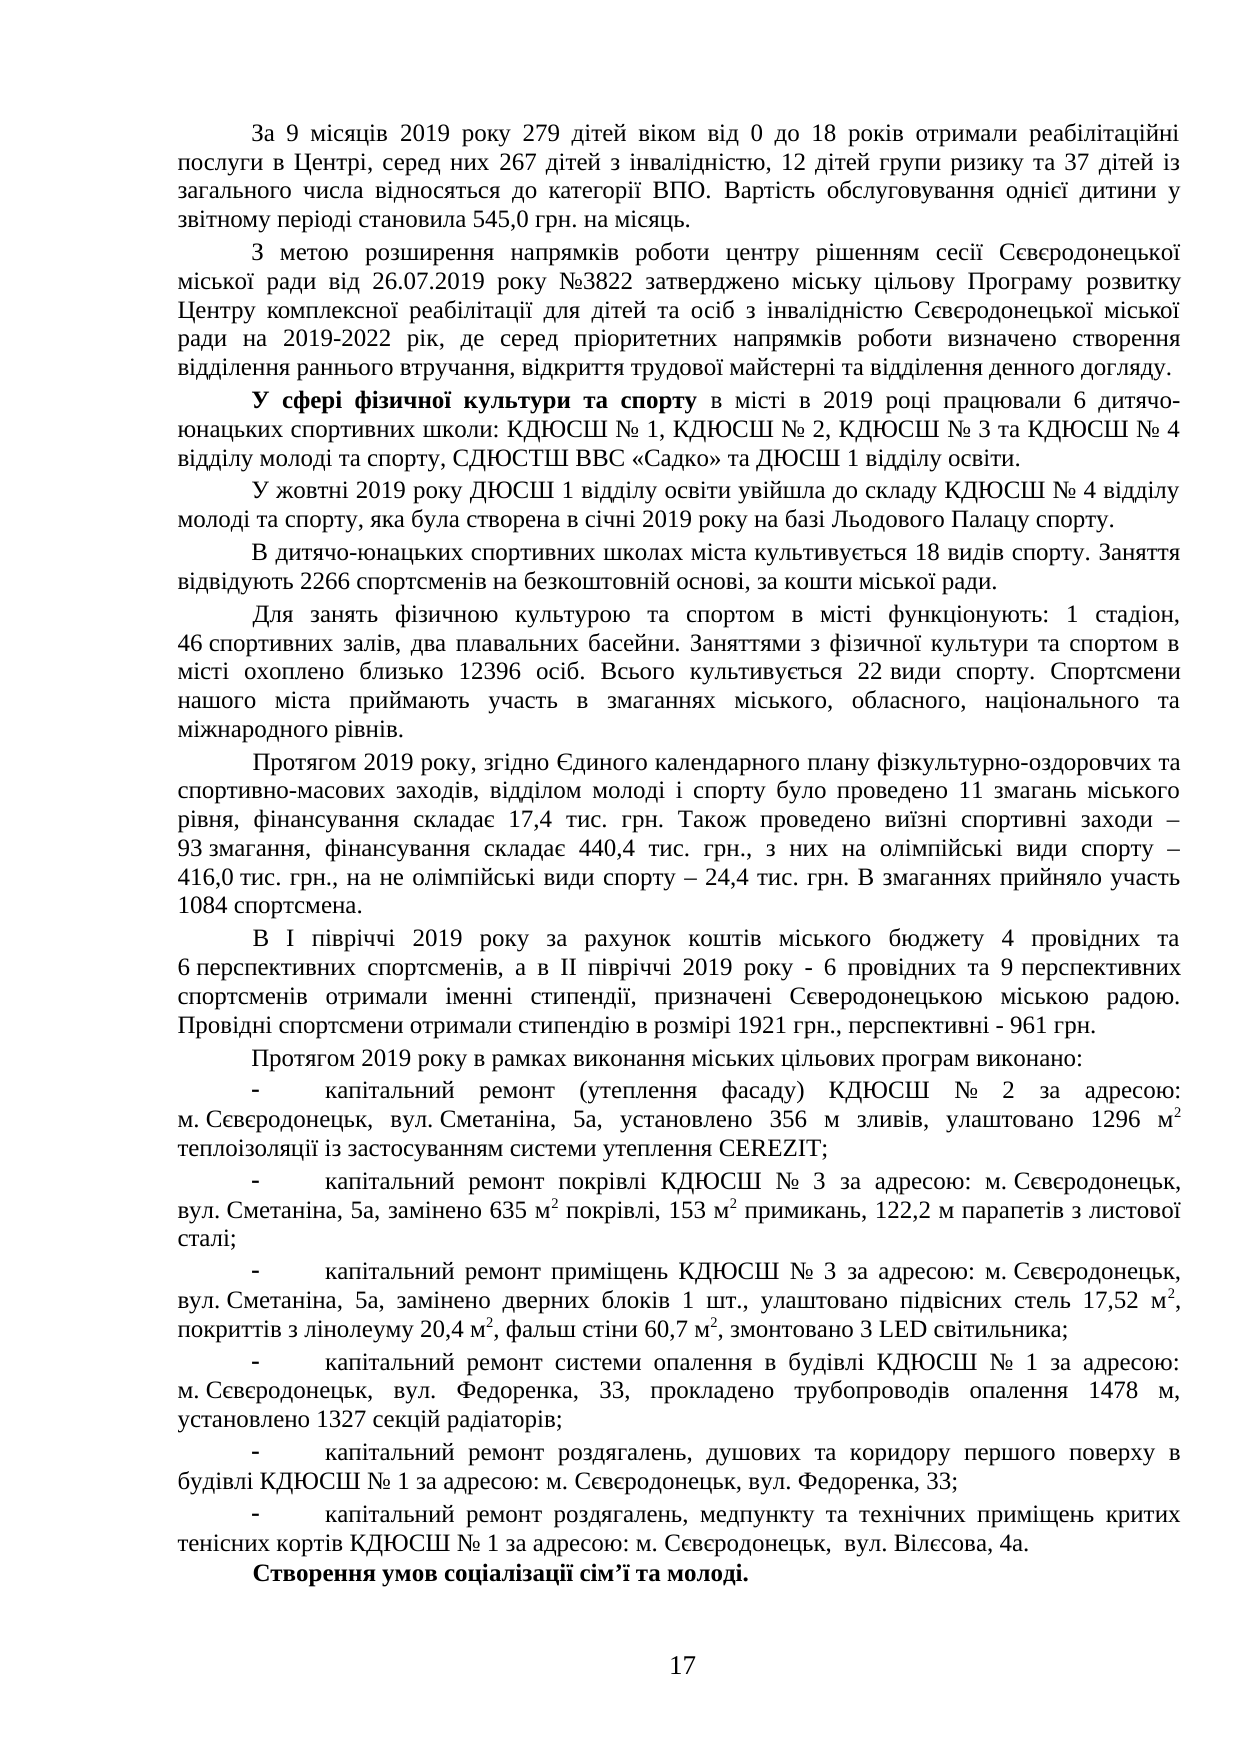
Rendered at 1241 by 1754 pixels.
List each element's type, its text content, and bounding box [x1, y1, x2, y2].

text У жовтні 2019 року ДЮСШ 1 відділу освіти увійшла до складу КДЮСШ № 4 відділу молоді та спорту, яка була створена в січні 2019 року на базі Льодового Палацу спорту. [177, 476, 1181, 533]
list капітальний ремонт роздягалень, медпункту та технічних приміщень критих тенісних кортів КДЮСШ № 1 за адресою: м. Сєвєродонецьк, вул. Вілєсова, 4а. [177, 1499, 1181, 1556]
text В І півріччі 2019 року за рахунок коштів міського бюджету 4 провідних та 6 перспективних спортсменів, а в ІІ півріччі 2019 року - 6 провідних та 9 перспективних спортсменів отримали іменні стипендії, призначені Сєверодонецькою міською радою. Провідні спортсмени отримали стипендію в розмірі 1921 грн., перспективні - 961 грн. [177, 923, 1181, 1038]
list капітальний ремонт покрівлі КДЮСШ № 3 за адресою: м. Сєвєродонецьк, вул. Сметаніна, 5а, замінено 635 м2 покрівлі, 153 м2 примикань, 122,2 м парапетів з листової сталі; [177, 1166, 1181, 1252]
text В дитячо-юнацьких спортивних школах міста культивується 18 видів спорту. Заняття відвідують 2266 спортсменів на безкоштовній основі, за кошти міської ради. [177, 537, 1181, 595]
list капітальний ремонт системи опалення в будівлі КДЮСШ № 1 за адресою: м. Сєвєродонецьк, вул. Федоренка, 33, прокладено трубопроводів опалення 1478 м, установлено 1327 секцій радіаторів; [177, 1347, 1181, 1433]
list капітальний ремонт роздягалень, душових та коридору першого поверху в будівлі КДЮСШ № 1 за адресою: м. Сєвєродонецьк, вул. Федоренка, 33; [177, 1437, 1181, 1495]
text Протягом 2019 року в рамках виконання міських цільових програм виконано: [177, 1043, 1181, 1071]
text Створення умов соціалізації сім’ї та молоді. [177, 1558, 1181, 1587]
text Протягом 2019 року, згідно Єдиного календарного плану фізкультурно-оздоровчих та спортивно-масових заходів, відділом молоді і спорту було проведено 11 змагань міського рівня, фінансування складає 17,4 тис. грн. Також проведено виїзні спортивні заходи – 93 змагання, фінансування складає 440,4 тис. грн., з них на олімпійські види спорту – 416,0 тис. грн., на не олімпійські види спорту – 24,4 тис. грн. В змаганнях прийняло участь 1084 спортсмена. [177, 747, 1181, 919]
text За 9 місяців 2019 року 279 дітей віком від 0 до 18 років отримали реабілітаційні послуги в Центрі, серед них 267 дітей з інвалідністю, 12 дітей групи ризику та 37 дітей із загального числа відносяться до категорії ВПО. Вартість обслуговування однієї дитини у звітному періоді становила 545,0 грн. на місяць. [177, 118, 1181, 233]
list капітальний ремонт (утеплення фасаду) КДЮСШ № 2 за адресою: м. Сєвєродонецьк, вул. Сметаніна, 5а, установлено 356 м зливів, улаштовано 1296 м2 теплоізоляції із застосуванням системи утеплення CEREZIT; [177, 1076, 1181, 1162]
list капітальний ремонт приміщень КДЮСШ № 3 за адресою: м. Сєвєродонецьк, вул. Сметаніна, 5а, замінено дверних блоків 1 шт., улаштовано підвісних стель 17,52 м2, покриттів з лінолеуму 20,4 м2, фальш стіни 60,7 м2, змонтовано 3 LED світильника; [177, 1256, 1181, 1343]
text З метою розширення напрямків роботи центру рішенням сесії Сєвєродонецької міської ради від 26.07.2019 року №3822 затверджено міську цільову Програму розвитку Центру комплексної реабілітації для дітей та осіб з інвалідністю Сєвєродонецької міської ради на 2019-2022 рік, де серед пріоритетних напрямків роботи визначено створення відділення раннього втручання, відкриття трудової майстерні та відділення денного догляду. [177, 237, 1181, 381]
text Для занять фізичною культурою та спортом в місті функціонують: 1 стадіон, 46 спортивних залів, два плавальних басейни. Заняттями з фізичної культури та спортом в місті охоплено близько 12396 осіб. Всього культивується 22 види спорту. Спортсмени нашого міста приймають участь в змаганнях міського, обласного, національного та міжнародного рівнів. [177, 599, 1181, 743]
text У сфері фізичної культури та спорту в місті в 2019 році працювали 6 дитячо-юнацьких спортивних школи: КДЮСШ № 1, КДЮСШ № 2, КДЮСШ № 3 та КДЮСШ № 4 відділу молоді та спорту, СДЮСТШ ВВС «Садко» та ДЮСШ 1 відділу освіти. [177, 385, 1181, 471]
